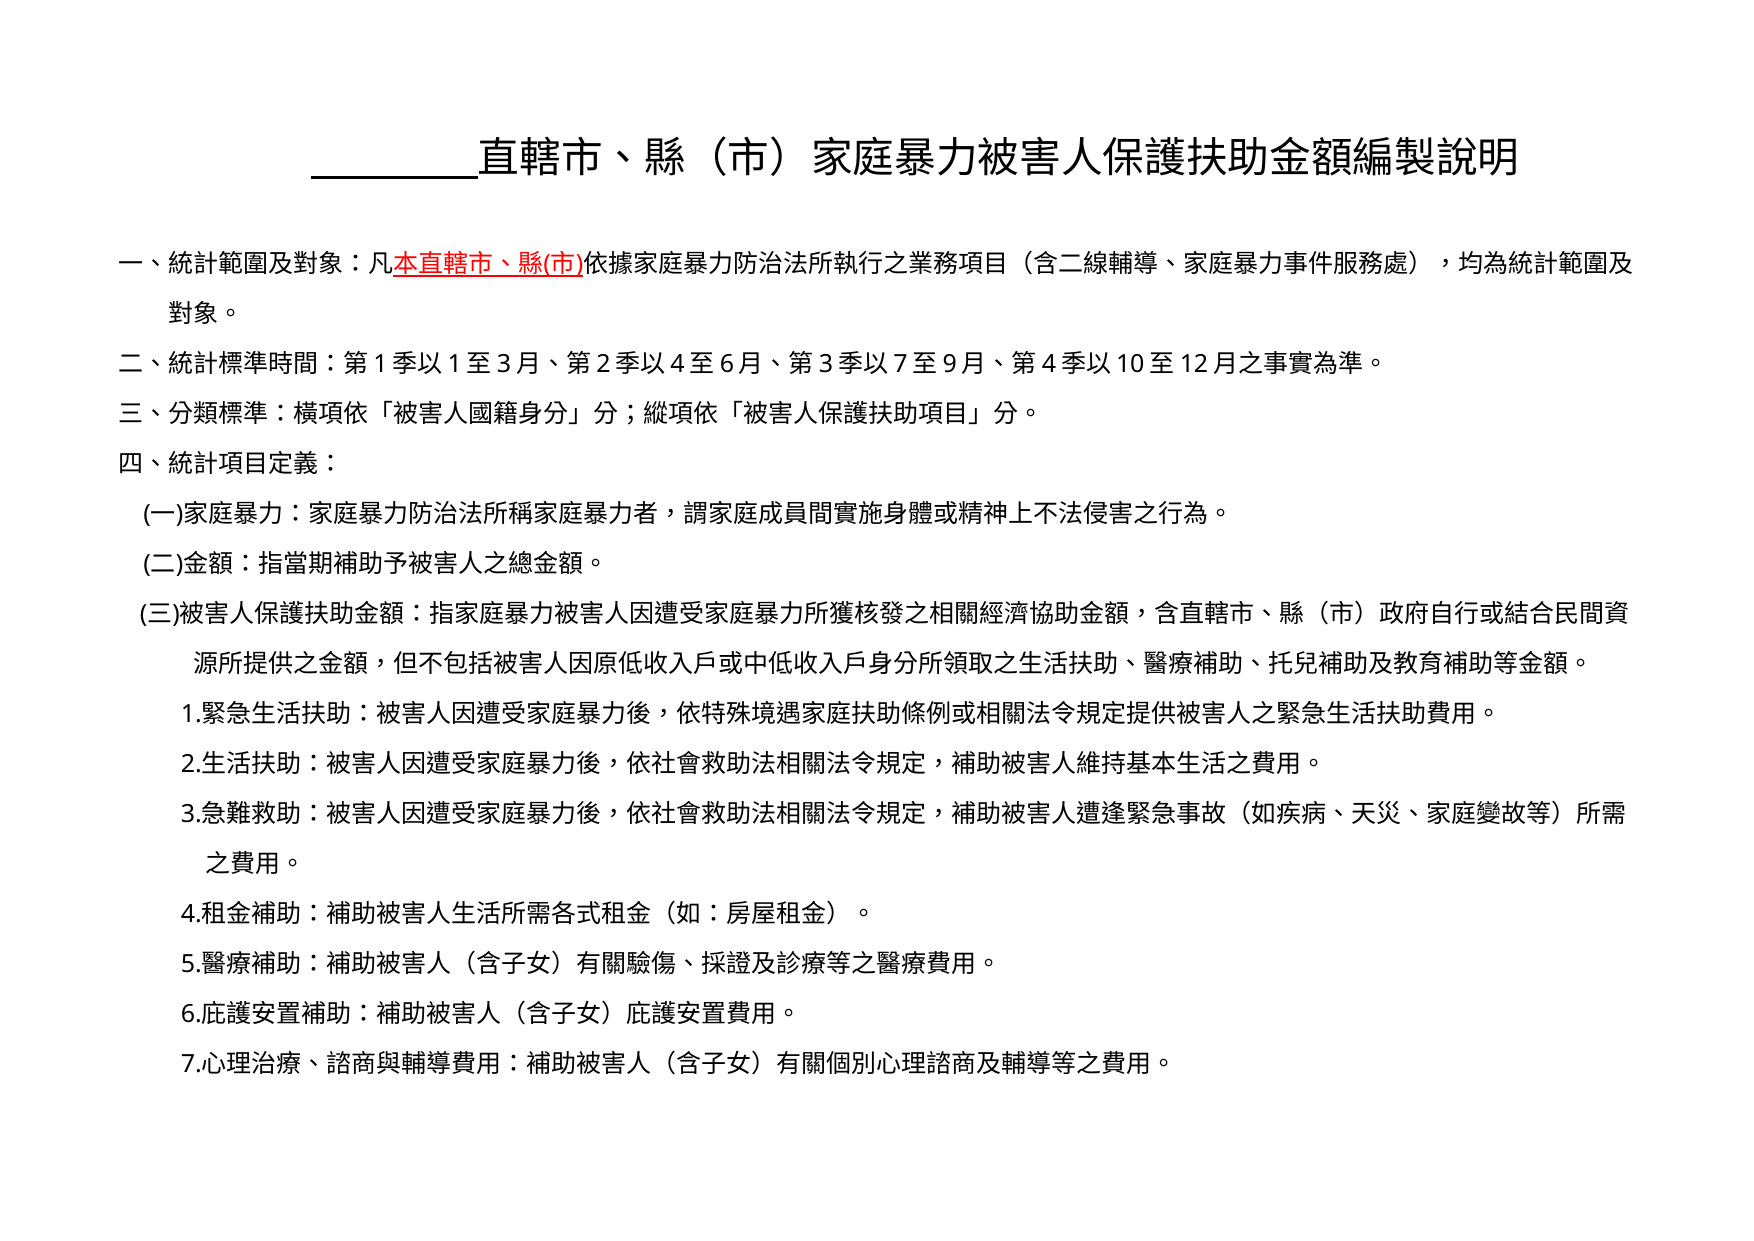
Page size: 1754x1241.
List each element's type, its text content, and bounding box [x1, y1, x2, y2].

text 二、統計標準時間：第1季以1至3月、第2季以4至6月、第3季以7至9月、第4季以10至12月之事實為準。 [118, 333, 1636, 383]
text 4.租金補助：補助被害人生活所需各式租金（如：房屋租金）。 [181, 883, 1636, 933]
text 一、統計範圍及對象：凡本直轄市、縣(市)依據家庭暴力防治法所執行之業務項目（含二線輔導、家庭暴力事件服務處），均為統計範圍及對象。 [118, 233, 1636, 333]
text 3.急難救助：被害人因遭受家庭暴力後，依社會救助法相關法令規定，補助被害人遭逢緊急事故（如疾病、天災、家庭變故等）所需之費用。 [181, 783, 1636, 883]
text (三)被害人保護扶助金額：指家庭暴力被害人因遭受家庭暴力所獲核發之相關經濟協助金額，含直轄市、縣（市）政府自行或結合民間資源所提供之金額，但不包括被害人因原低收入戶或中低收入戶身分所領取之生活扶助、醫療補助、托兒補助及教育補助等金額。 [133, 583, 1636, 683]
text 6.庇護安置補助：補助被害人（含子女）庇護安置費用。 [181, 983, 1636, 1033]
text 1.緊急生活扶助：被害人因遭受家庭暴力後，依特殊境遇家庭扶助條例或相關法令規定提供被害人之緊急生活扶助費用。 [181, 683, 1636, 733]
text (二)金額：指當期補助予被害人之總金額。 [143, 533, 1636, 583]
text 2.生活扶助：被害人因遭受家庭暴力後，依社會救助法相關法令規定，補助被害人維持基本生活之費用。 [181, 733, 1636, 783]
text 7.心理治療、諮商與輔導費用：補助被害人（含子女）有關個別心理諮商及輔導等之費用。 [181, 1033, 1636, 1083]
text 直轄市、縣（市）家庭暴力被害人保護扶助金額編製說明 [118, 133, 1636, 183]
text (一)家庭暴力：家庭暴力防治法所稱家庭暴力者，謂家庭成員間實施身體或精神上不法侵害之行為。 [143, 483, 1636, 533]
text 四、統計項目定義： [118, 433, 1636, 483]
text 5.醫療補助：補助被害人（含子女）有關驗傷、採證及診療等之醫療費用。 [181, 933, 1636, 983]
text 三、分類標準：橫項依「被害人國籍身分」分；縱項依「被害人保護扶助項目」分。 [118, 383, 1636, 433]
